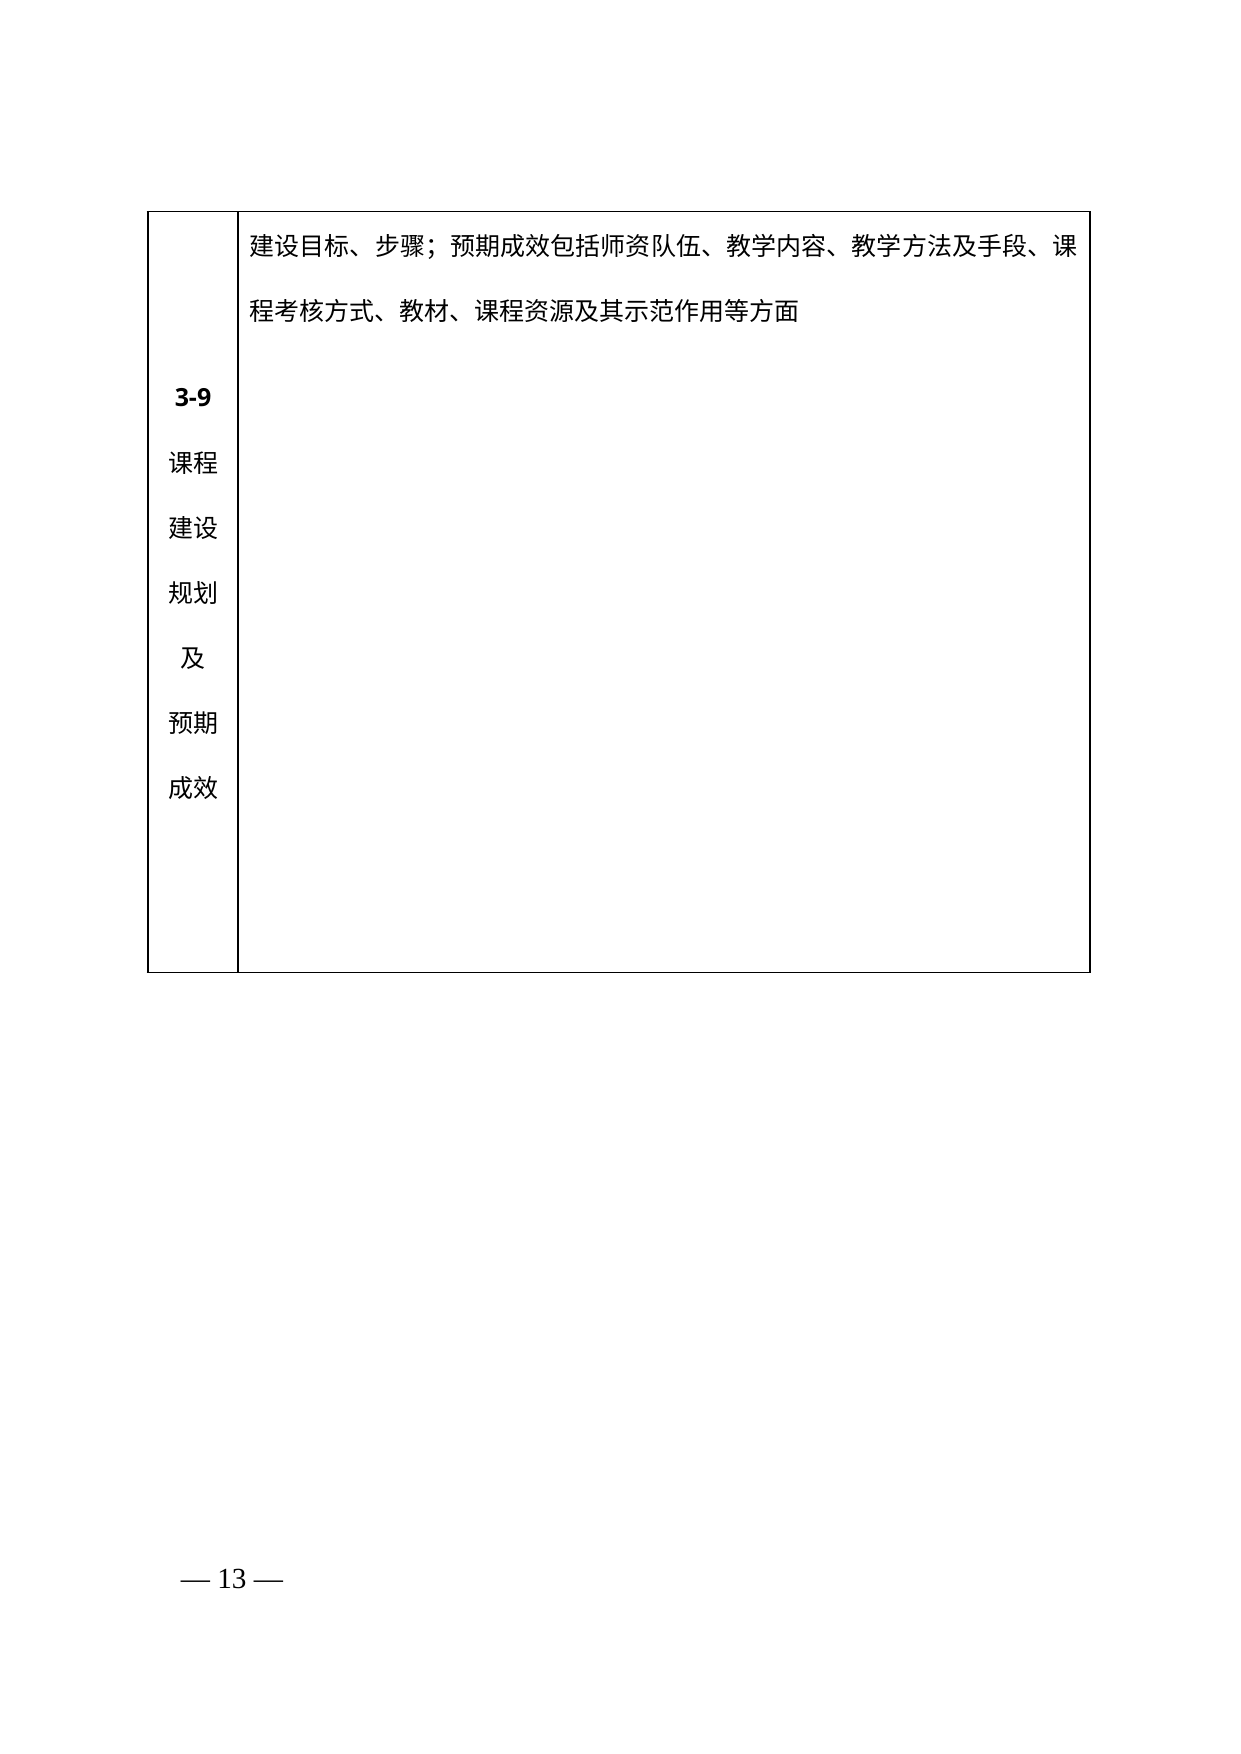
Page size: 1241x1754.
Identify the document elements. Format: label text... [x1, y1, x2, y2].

table_cell 3-9 课程建设规划及 预期成效 [149, 212, 237, 972]
table_cell 建设目标、步骤；预期成效包括师资队伍、教学内容、教学方法及手段、课程考核方式、教材、课程资源及其示范作用等方面 [239, 212, 1089, 972]
